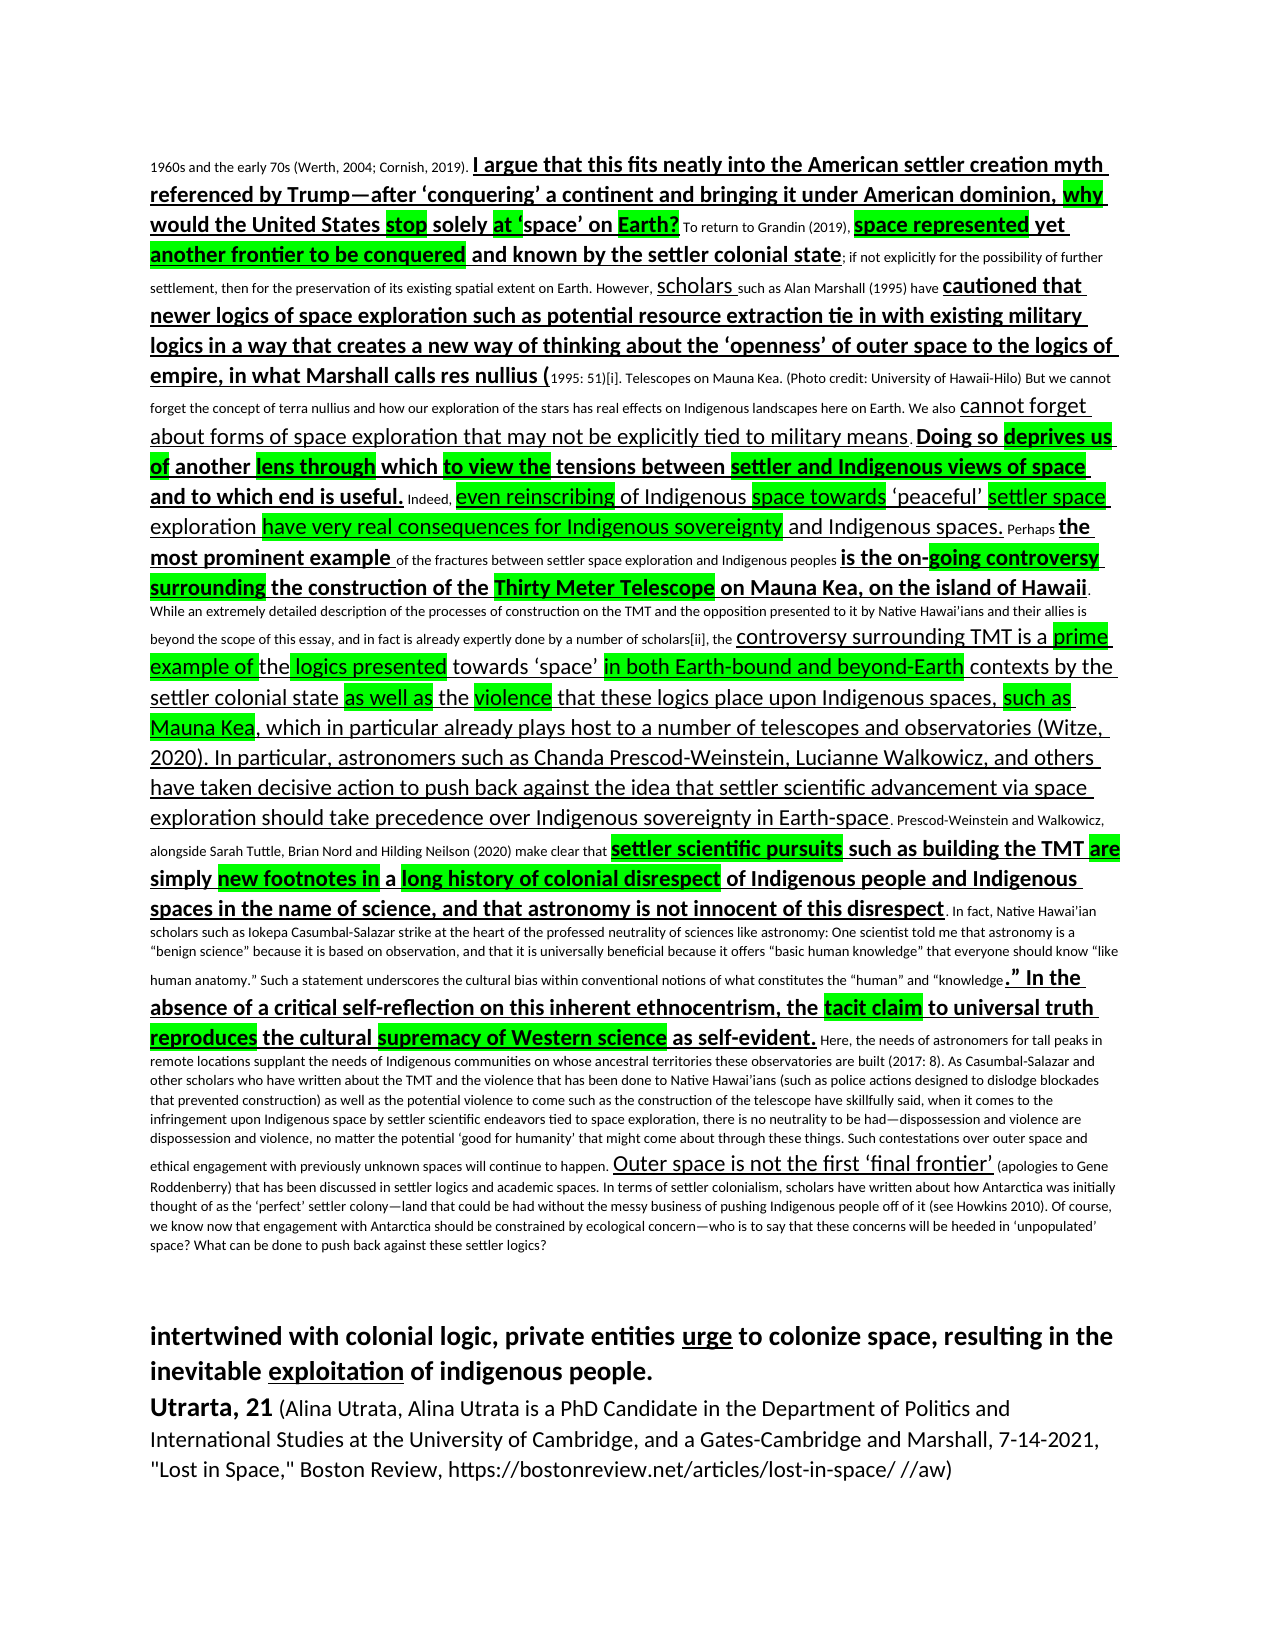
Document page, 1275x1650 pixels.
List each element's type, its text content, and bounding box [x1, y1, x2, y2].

text Utrarta, 21 (Alina Utrata, Alina Utrata is a PhD Candidate in the Department of Politics and International Studies at the University of Cambridge, and a Gates-Cambridge and Marshall, 7-14-2021, "Lost in Space," Boston Review, https://bostonreview.net/articles/lost-in-space/ //aw) [150, 1390, 1125, 1483]
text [150, 150, 1125, 1254]
subtitle intertwined with colonial logic, private entities urge to colonize space, resulting in the inevitable exploitation of indigenous people. [150, 1319, 1125, 1387]
